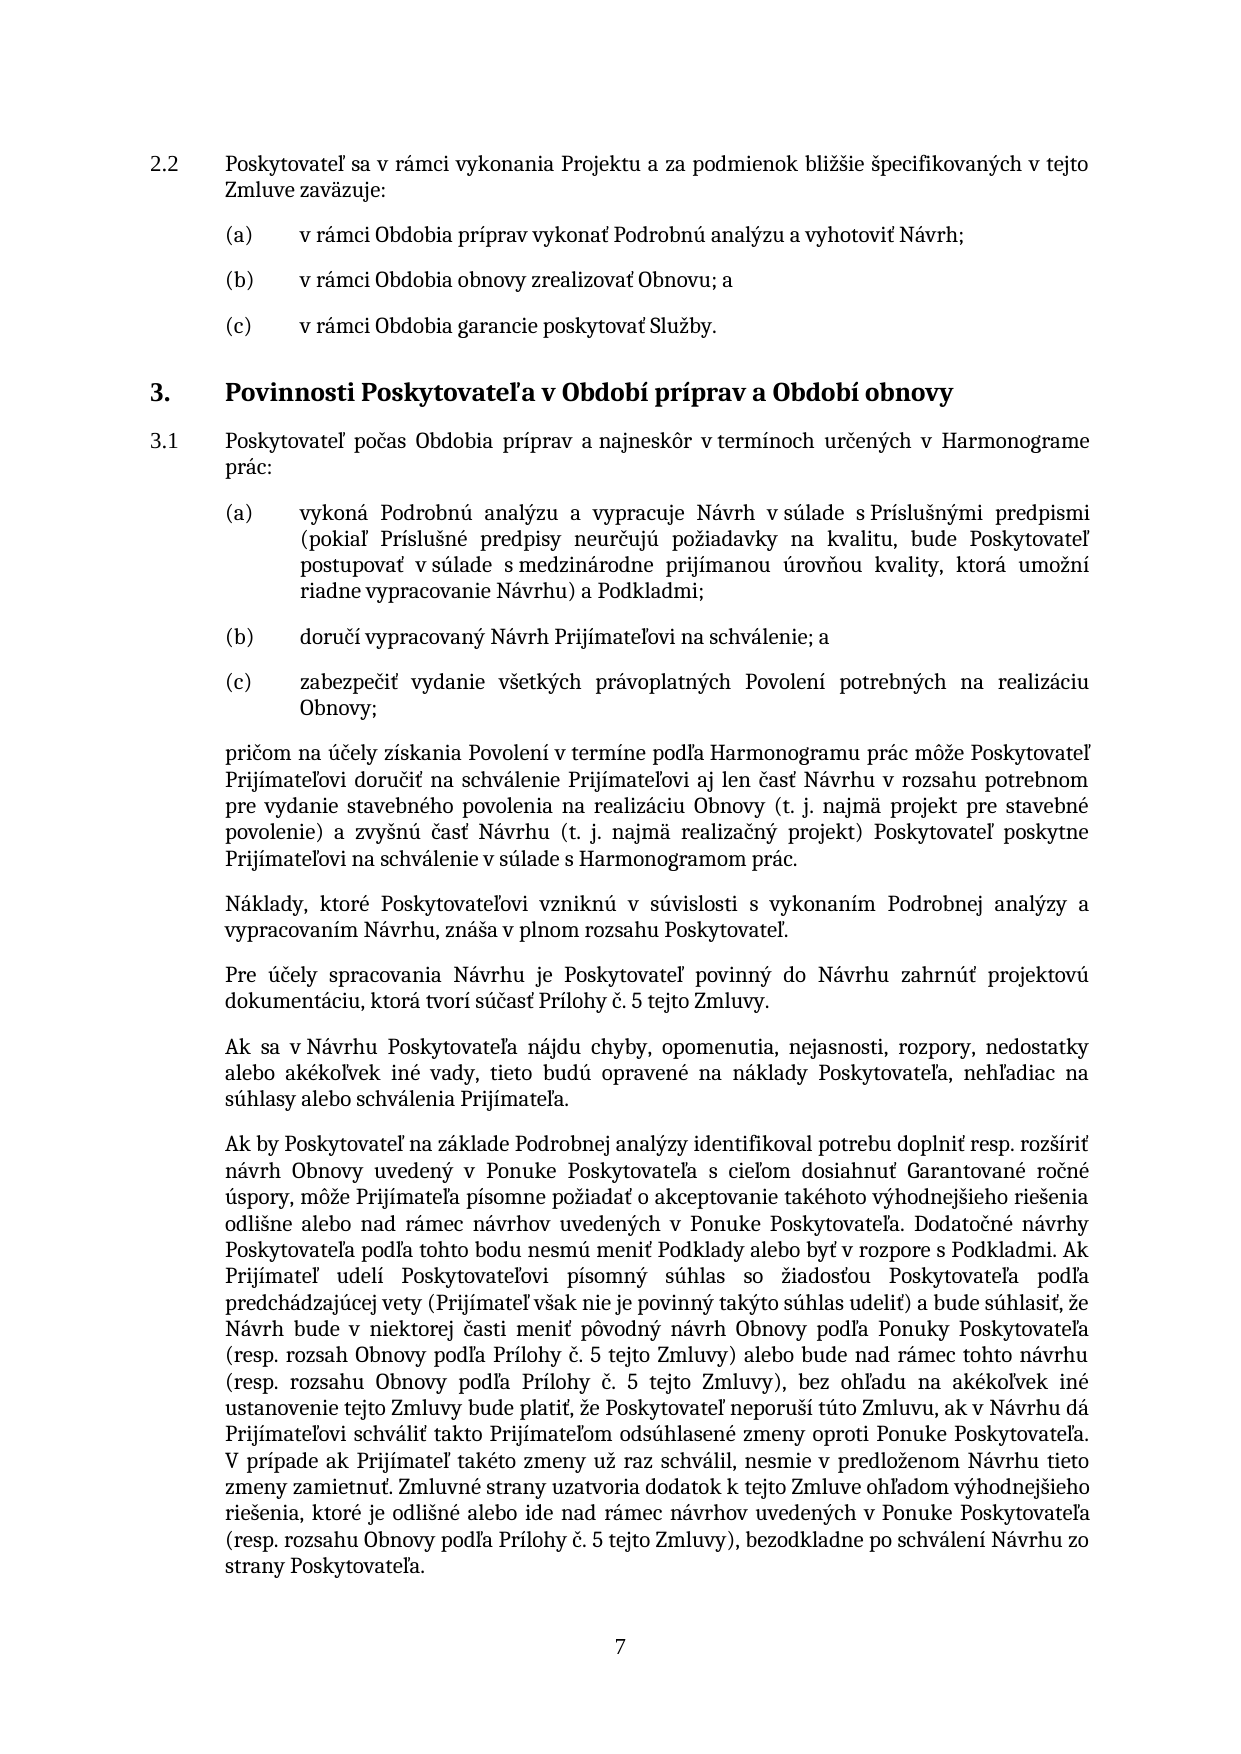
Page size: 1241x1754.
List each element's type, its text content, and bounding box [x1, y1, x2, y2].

subtitle v rámci Obdobia garancie poskytovať Služby. [225, 312, 1090, 339]
text Ak sa v Návrhu Poskytovateľa nájdu chyby, opomenutia, nejasnosti, rozpory, nedostatky alebo akékoľvek iné vady, tieto budú opravené na náklady Poskytovateľa, nehľadiac na súhlasy alebo schválenia Prijímateľa. [225, 1033, 1090, 1112]
subtitle vykoná Podrobnú analýzu a vypracuje Návrh v súlade s Príslušnými predpismi (pokiaľ Príslušné predpisy neurčujú požiadavky na kvalitu, bude Poskytovateľ postupovať v súlade s medzinárodne prijímanou úrovňou kvality, ktorá umožní riadne vypracovanie Návrhu) a Podkladmi; [225, 499, 1090, 605]
subtitle v rámci Obdobia príprav vykonať Podrobnú analýzu a vyhotoviť Návrh; [225, 222, 1090, 248]
subtitle zabezpečiť vydanie všetkých právoplatných Povolení potrebných na realizáciu Obnovy; [225, 668, 1090, 721]
subtitle Poskytovateľ sa v rámci vykonania Projektu a za podmienok bližšie špecifikovaných v tejto Zmluve zaväzuje: [150, 150, 1090, 203]
text Ak by Poskytovateľ na základe Podrobnej analýzy identifikoval potrebu doplniť resp. rozšíriť návrh Obnovy uvedený v Ponuke Poskytovateľa s cieľom dosiahnuť Garantované ročné úspory, môže Prijímateľa písomne požiadať o akceptovanie takéhoto výhodnejšieho riešenia odlišne alebo nad rámec návrhov uvedených v Ponuke Poskytovateľa. Dodatočné návrhy Poskytovateľa podľa tohto bodu nesmú meniť Podklady alebo byť v rozpore s Podkladmi. Ak Prijímateľ udelí Poskytovateľovi písomný súhlas so žiadosťou Poskytovateľa podľa predchádzajúcej vety (Prijímateľ však nie je povinný takýto súhlas udeliť) a bude súhlasiť, že Návrh bude v niektorej časti meniť pôvodný návrh Obnovy podľa Ponuky Poskytovateľa (resp. rozsah Obnovy podľa Prílohy č. 5 tejto Zmluvy) alebo bude nad rámec tohto návrhu (resp. rozsahu Obnovy podľa Prílohy č. 5 tejto Zmluvy), bez ohľadu na akékoľvek iné ustanovenie tejto Zmluvy bude platiť, že Poskytovateľ neporuší túto Zmluvu, ak v Návrhu dá Prijímateľovi schváliť takto Prijímateľom odsúhlasené zmeny oproti Ponuke Poskytovateľa. V prípade ak Prijímateľ takéto zmeny už raz schválil, nesmie v predloženom Návrhu tieto zmeny zamietnuť. Zmluvné strany uzatvoria dodatok k tejto Zmluve ohľadom výhodnejšieho riešenia, ktoré je odlišné alebo ide nad rámec návrhov uvedených v Ponuke Poskytovateľa (resp. rozsahu Obnovy podľa Prílohy č. 5 tejto Zmluvy), bezodkladne po schválení Návrhu zo strany Poskytovateľa. [225, 1131, 1090, 1579]
subtitle doručí vypracovaný Návrh Prijímateľovi na schválenie; a [225, 623, 1090, 650]
text Pre účely spracovania Návrhu je Poskytovateľ povinný do Návrhu zahrnúť projektovú dokumentáciu, ktorá tvorí súčasť Prílohy č. 5 tejto Zmluvy. [225, 962, 1090, 1015]
subtitle pričom na účely získania Povolení v termíne podľa Harmonogramu prác môže Poskytovateľ Prijímateľovi doručiť na schválenie Prijímateľovi aj len časť Návrhu v rozsahu potrebnom pre vydanie stavebného povolenia na realizáciu Obnovy (t. j. najmä projekt pre stavebné povolenie) a zvyšnú časť Návrhu (t. j. najmä realizačný projekt) Poskytovateľ poskytne Prijímateľovi na schválenie v súlade s Harmonogramom prác. [225, 740, 1090, 872]
text Náklady, ktoré Poskytovateľovi vzniknú v súvislosti s vykonaním Podrobnej analýzy a vypracovaním Návrhu, znáša v plnom rozsahu Poskytovateľ. [225, 891, 1090, 943]
subtitle v rámci Obdobia obnovy zrealizovať Obnovu; a [225, 267, 1090, 294]
subtitle Poskytovateľ počas Obdobia príprav a najneskôr v termínoch určených v Harmonograme prác: [150, 427, 1090, 481]
subtitle Povinnosti Poskytovateľa v Období príprav a Období obnovy [150, 376, 1090, 408]
